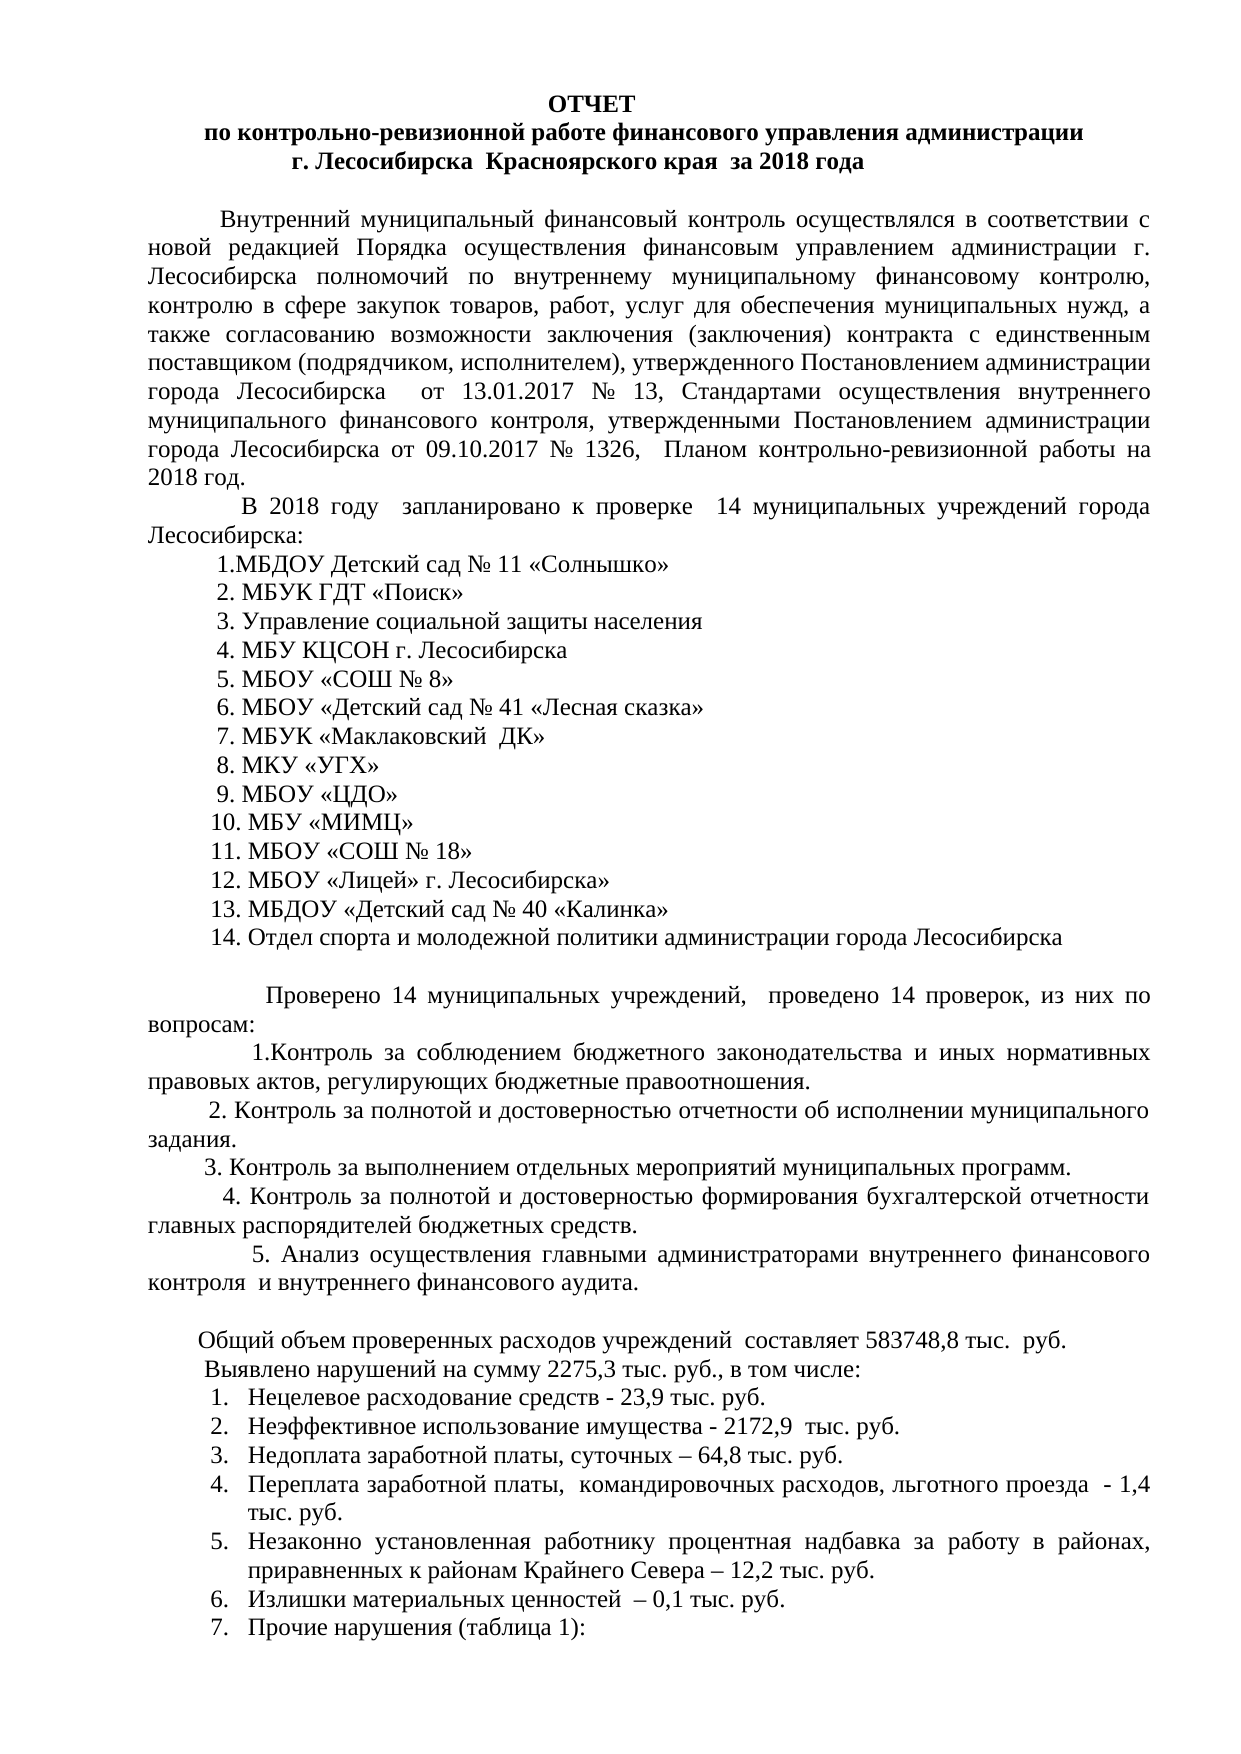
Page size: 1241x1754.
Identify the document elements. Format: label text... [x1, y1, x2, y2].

text 9. МБОУ «ЦДО» [148, 779, 1152, 807]
list Недоплата заработной платы, суточных – 64,8 тыс. руб. [210, 1440, 1152, 1469]
list Переплата заработной платы, командировочных расходов, льготного проезда - 1,4 тыс. руб. [210, 1469, 1152, 1526]
text 2. Контроль за полнотой и достоверностью отчетности об исполнении муниципального задания. [148, 1095, 1152, 1152]
text 13. МБДОУ «Детский сад № 40 «Калинка» [148, 894, 1152, 922]
text 14. Отдел спорта и молодежной политики администрации города Лесосибирска [148, 922, 1152, 951]
text 3. Управление социальной защиты населения [148, 606, 1152, 635]
text г. Лесосибирска Красноярского края за 2018 года [148, 146, 1152, 175]
text 6. МБОУ «Детский сад № 41 «Лесная сказка» [148, 692, 1152, 721]
text 5. Анализ осуществления главными администраторами внутреннего финансового контроля и внутреннего финансового аудита. [148, 1239, 1152, 1296]
text Внутренний муниципальный финансовый контроль осуществлялся в соответствии с новой редакцией Порядка осуществления финансовым управлением администрации г. Лесосибирска полномочий по внутреннему муниципальному финансовому контролю, контролю в сфере закупок товаров, работ, услуг для обеспечения муниципальных нужд, а также согласованию возможности заключения (заключения) контракта с единственным поставщиком (подрядчиком, исполнителем), утвержденного Постановлением администрации города Лесосибирска от 13.01.2017 № 13, Стандартами осуществления внутреннего муниципального финансового контроля, утвержденными Постановлением администрации города Лесосибирска от 09.10.2017 № 1326, Планом контрольно-ревизионной работы на 2018 год. [148, 204, 1152, 491]
list Излишки материальных ценностей – 0,1 тыс. руб. [210, 1584, 1152, 1612]
text 4. Контроль за полнотой и достоверностью формирования бухгалтерской отчетности главных распорядителей бюджетных средств. [148, 1181, 1152, 1239]
text 8. МКУ «УГХ» [148, 750, 1152, 779]
text 3. Контроль за выполнением отдельных мероприятий муниципальных программ. [148, 1152, 1152, 1181]
text ОТЧЕТ [148, 89, 1152, 117]
text 7. МБУК «Маклаковский ДК» [148, 721, 1152, 750]
text 2. МБУК ГДТ «Поиск» [148, 577, 1152, 606]
text 11. МБОУ «СОШ № 18» [148, 836, 1152, 865]
list Незаконно установленная работнику процентная надбавка за работу в районах, приравненных к районам Крайнего Севера – 12,2 тыс. руб. [210, 1526, 1152, 1584]
text Проверено 14 муниципальных учреждений, проведено 14 проверок, из них по вопросам: [148, 980, 1152, 1037]
list Нецелевое расходование средств - 23,9 тыс. руб. [210, 1382, 1152, 1411]
text 1.Контроль за соблюдением бюджетного законодательства и иных нормативных правовых актов, регулирующих бюджетные правоотношения. [148, 1037, 1152, 1095]
text Общий объем проверенных расходов учреждений составляет 583748,8 тыс. руб. [148, 1325, 1152, 1354]
text 7. Прочие нарушения (таблица 1): [210, 1612, 1152, 1641]
text В 2018 году запланировано к проверке 14 муниципальных учреждений города Лесосибирска: [148, 491, 1152, 549]
text 10. МБУ «МИМЦ» [148, 807, 1152, 836]
text 4. МБУ КЦСОН г. Лесосибирска [148, 635, 1152, 664]
text 12. МБОУ «Лицей» г. Лесосибирска» [148, 865, 1152, 894]
list Неэффективное использование имущества - 2172,9 тыс. руб. [210, 1411, 1152, 1440]
text 5. МБОУ «СОШ № 8» [148, 664, 1152, 692]
text 1.МБДОУ Детский сад № 11 «Солнышко» [148, 549, 1152, 577]
text Выявлено нарушений на сумму 2275,3 тыс. руб., в том числе: [148, 1354, 1152, 1382]
text по контрольно-ревизионной работе финансового управления администрации [148, 117, 1152, 146]
